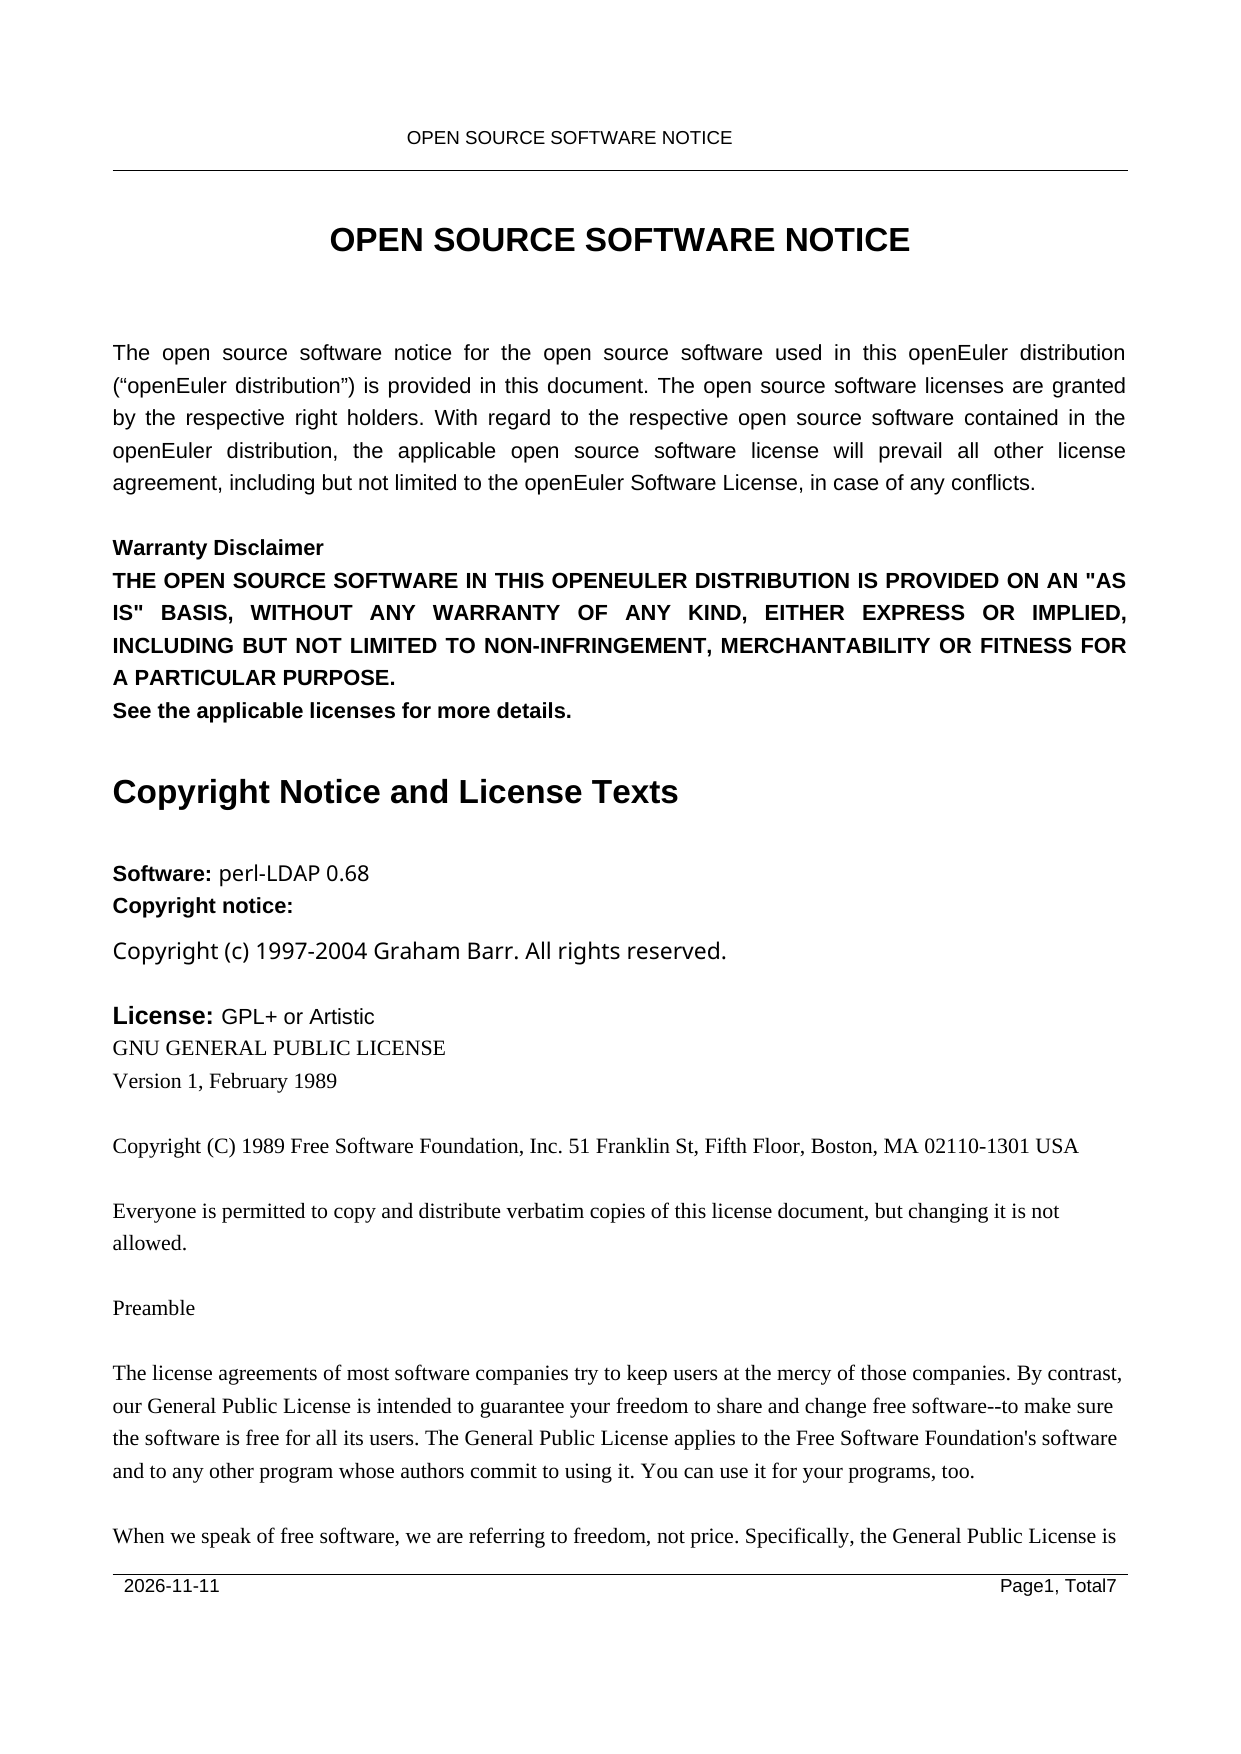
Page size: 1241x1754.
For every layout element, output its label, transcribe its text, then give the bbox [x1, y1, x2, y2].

text License: GPL+ or Artistic [112, 999, 1128, 1031]
text OPEN SOURCE SOFTWARE NOTICE [112, 206, 1128, 271]
text Warranty Disclaimer [112, 531, 1128, 564]
text The open source software notice for the open source software used in this openEuler distribution (“openEuler distribution”) is provided in this document. The open source software licenses are granted by the respective right holders. With regard to the respective open source software contained in the openEuler distribution, the applicable open source software license will prevail all other license agreement, including but not limited to the openEuler Software License, in case of any conflicts. [112, 336, 1128, 499]
text THE OPEN SOURCE SOFTWARE IN THIS OPENEULER DISTRIBUTION IS PROVIDED ON AN "AS IS" BASIS, WITHOUT ANY WARRANTY OF ANY KIND, EITHER EXPRESS OR IMPLIED, INCLUDING BUT NOT LIMITED TO NON-INFRINGEMENT, MERCHANTABILITY OR FITNESS FOR A PARTICULAR PURPOSE. See the applicable licenses for more details. [112, 564, 1128, 726]
text Copyright Notice and License Texts [112, 759, 1128, 824]
title Software: perl-LDAP 0.68 [112, 856, 1128, 889]
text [112, 1031, 1128, 1551]
text Copyright (c) 1997-2004 Graham Barr. All rights reserved. [112, 934, 1128, 999]
text Copyright notice: [112, 889, 1128, 921]
